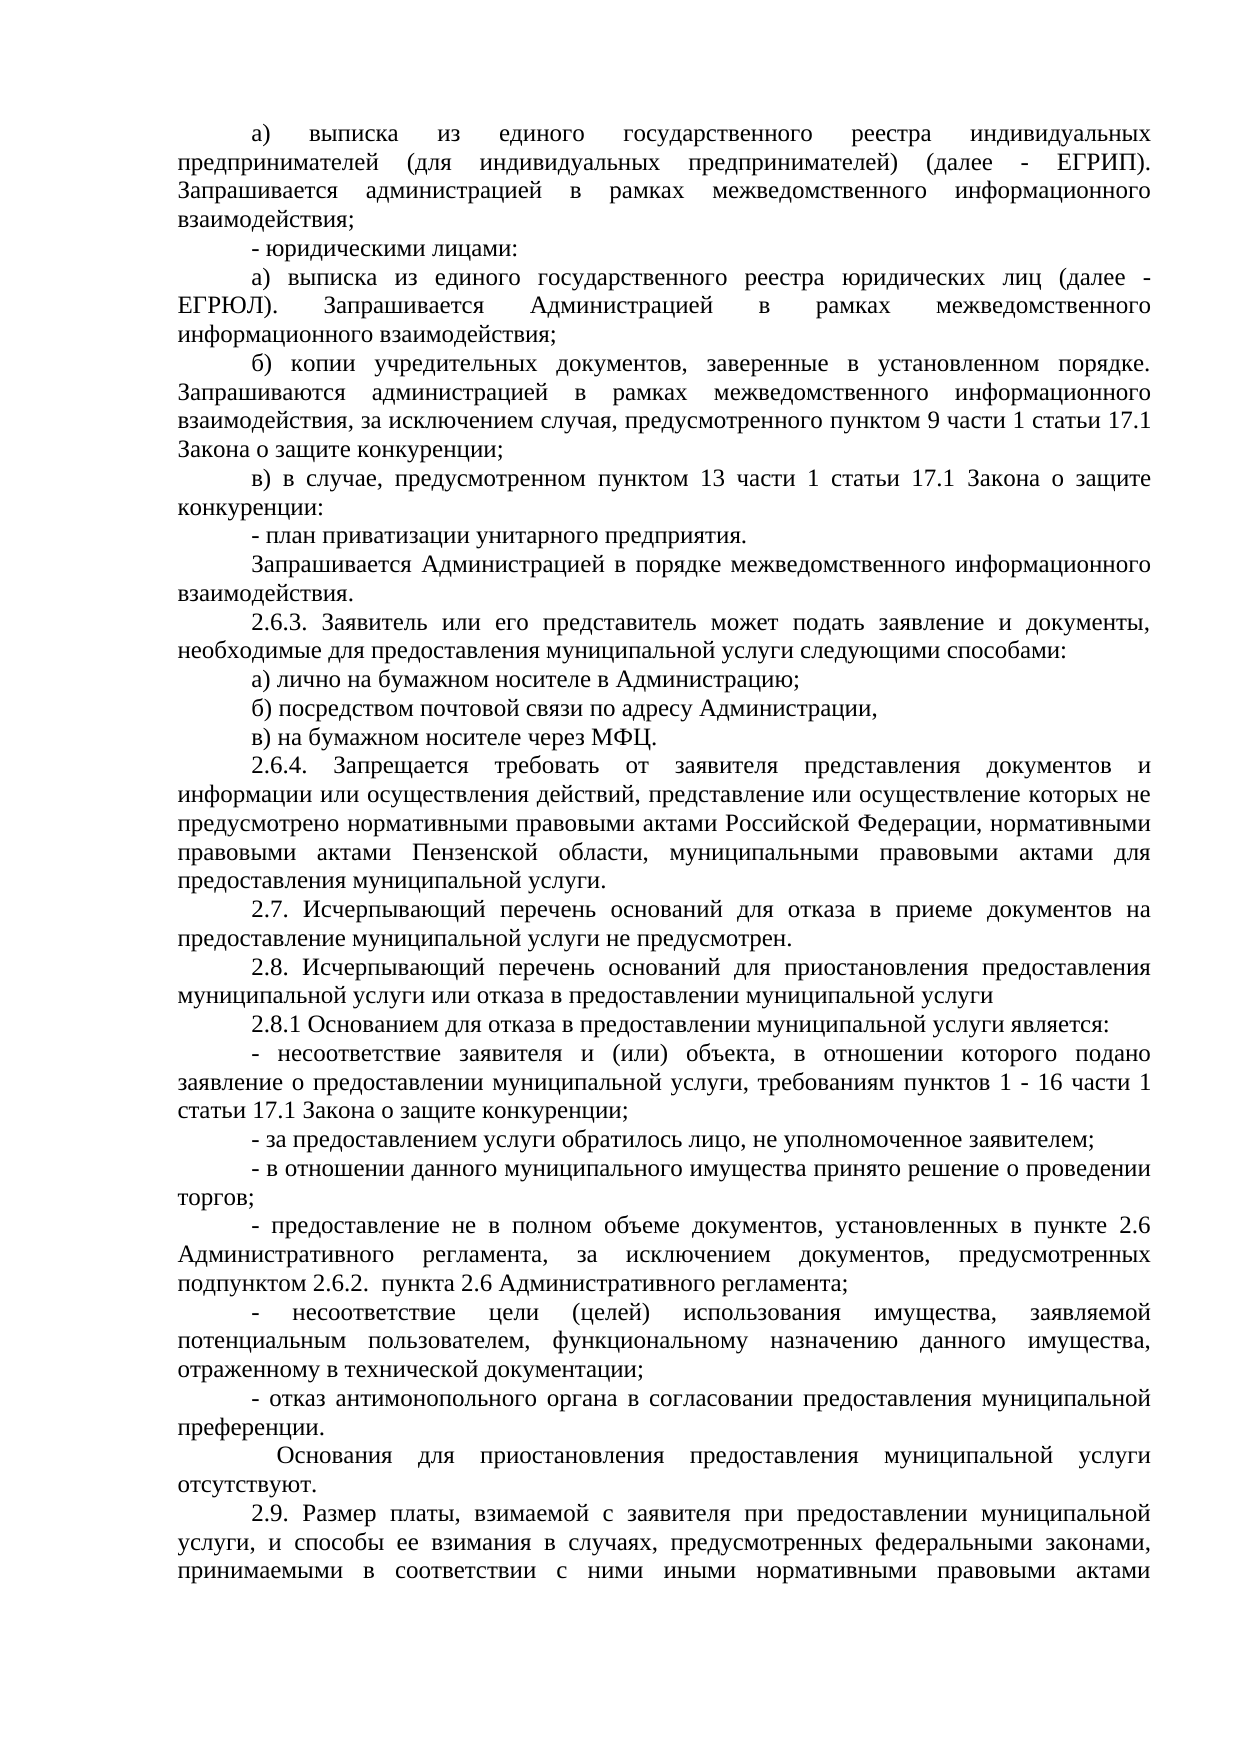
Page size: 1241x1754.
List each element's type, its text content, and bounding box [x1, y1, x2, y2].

text - в отношении данного муниципального имущества принято решение о проведении торгов; [177, 1153, 1152, 1211]
text - отказ антимонопольного органа в согласовании предоставления муниципальной преференции. [177, 1383, 1152, 1441]
text 2.7. Исчерпывающий перечень оснований для отказа в приеме документов на предоставление муниципальной услуги не предусмотрен. [177, 894, 1152, 952]
text 2.6.3. Заявитель или его представитель может подать заявление и документы, необходимые для предоставления муниципальной услуги следующими способами: [177, 607, 1152, 664]
text - несоответствие заявителя и (или) объекта, в отношении которого подано заявление о предоставлении муниципальной услуги, требованиям пунктов 1 - 16 части 1 статьи 17.1 Закона о защите конкуренции; [177, 1038, 1152, 1124]
text в) в случае, предусмотренном пунктом 13 части 1 статьи 17.1 Закона о защите конкуренции: [177, 463, 1152, 521]
text - за предоставлением услуги обратилось лицо, не уполномоченное заявителем; [177, 1124, 1152, 1153]
text Запрашивается Администрацией в порядке межведомственного информационного взаимодействия. [177, 549, 1152, 607]
text а) выписка из единого государственного реестра юридических лиц (далее - ЕГРЮЛ). Запрашивается Администрацией в рамках межведомственного информационного взаимодействия; [177, 262, 1152, 348]
text а) лично на бумажном носителе в Администрацию; [177, 664, 1152, 693]
text б) посредством почтовой связи по адресу Администрации, [177, 693, 1152, 722]
text - план приватизации унитарного предприятия. [177, 521, 1152, 549]
text 2.8.1 Основанием для отказа в предоставлении муниципальной услуги является: [177, 1009, 1152, 1038]
text 2.8. Исчерпывающий перечень оснований для приостановления предоставления муниципальной услуги или отказа в предоставлении муниципальной услуги [177, 952, 1152, 1009]
text - юридическими лицами: [177, 233, 1152, 262]
text в) на бумажном носителе через МФЦ. [177, 722, 1152, 751]
text б) копии учредительных документов, заверенные в установленном порядке. Запрашиваются администрацией в рамках межведомственного информационного взаимодействия, за исключением случая, предусмотренного пунктом 9 части 1 статьи 17.1 Закона о защите конкуренции; [177, 348, 1152, 463]
text а) выписка из единого государственного реестра индивидуальных предпринимателей (для индивидуальных предпринимателей) (далее - ЕГРИП). Запрашивается администрацией в рамках межведомственного информационного взаимодействия; [177, 118, 1152, 233]
text - несоответствие цели (целей) использования имущества, заявляемой потенциальным пользователем, функциональному назначению данного имущества, отраженному в технической документации; [177, 1297, 1152, 1383]
text - предоставление не в полном объеме документов, установленных в пункте 2.6 Административного регламента, за исключением документов, предусмотренных подпунктом 2.6.2. пункта 2.6 Административного регламента; [177, 1211, 1152, 1297]
text 2.6.4. Запрещается требовать от заявителя представления документов и информации или осуществления действий, представление или осуществление которых не предусмотрено нормативными правовыми актами Российской Федерации, нормативными правовыми актами Пензенской области, муниципальными правовыми актами для предоставления муниципальной услуги. [177, 751, 1152, 894]
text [177, 1498, 1152, 1584]
text Основания для приостановления предоставления муниципальной услуги отсутствуют. [177, 1441, 1152, 1498]
